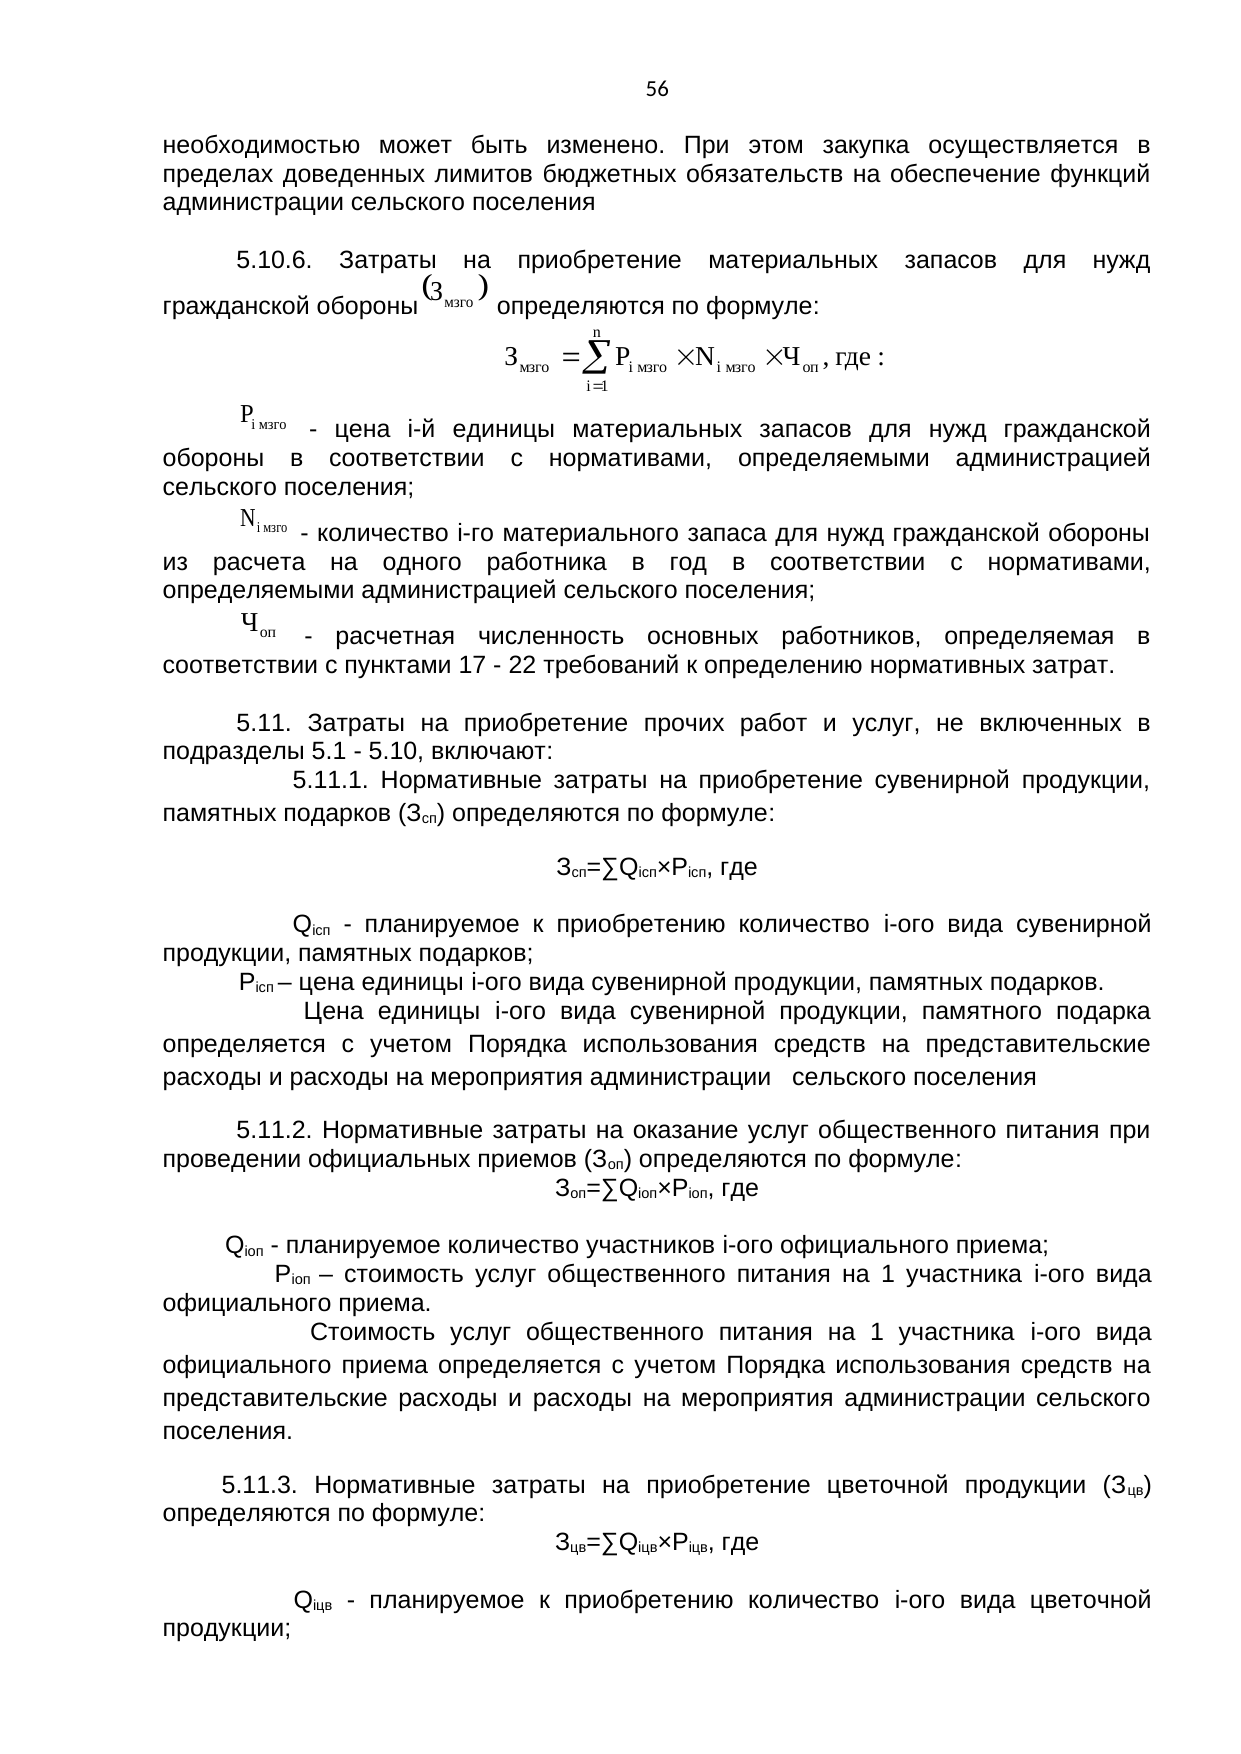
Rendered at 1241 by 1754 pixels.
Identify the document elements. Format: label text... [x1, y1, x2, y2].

text 5.11.3. Нормативные затраты на приобретение цветочной продукции (Зцв) определяются по формуле: [162, 1470, 1152, 1527]
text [162, 130, 1152, 216]
text - количество i-го материального запаса для нужд гражданской обороны из расчета на одного работника в год в соответствии с нормативами, определяемыми администрацией сельского поселения; [162, 500, 1152, 604]
text Рiоп – стоимость услуг общественного питания на 1 участника i-ого вида официального приема. [162, 1259, 1152, 1317]
text - расчетная численность основных работников, определяемая в соответствии с пунктами 17 - 22 требований к определению нормативных затрат. [162, 604, 1152, 679]
text 5.11.1. Нормативные затраты на приобретение сувенирной продукции, памятных подарков (Зсп) определяются по формуле: [162, 765, 1152, 827]
text Цена единицы i-ого вида сувенирной продукции, памятного подарка определяется с учетом Порядка использования средств на представительские расходы и расходы на мероприятия администрации сельского поселения [162, 996, 1152, 1090]
text Рiсп – цена единицы i-ого вида сувенирной продукции, памятных подарков. [162, 967, 1152, 996]
text Зсп=∑Qiсп×Piсп, где [162, 852, 1152, 881]
text - цена i-й единицы материальных запасов для нужд гражданской обороны в соответствии с нормативами, определяемыми администрацией сельского поселения; [162, 397, 1152, 500]
text Стоимость услуг общественного питания на 1 участника i-ого вида официального приема определяется с учетом Порядка использования средств на представительские расходы и расходы на мероприятия администрации сельского поселения. [162, 1317, 1152, 1444]
text Зцв=∑Qiцв×Piцв, где [162, 1527, 1152, 1556]
text Qiоп - планируемое количество участников i-ого официального приема; [162, 1231, 1152, 1259]
text 5.11. Затраты на приобретение прочих работ и услуг, не включенных в подразделы 5.1 - 5.10, включают: [162, 707, 1152, 765]
text 5.10.6. Затраты на приобретение материальных запасов для нужд гражданской обороны определяются по формуле: [162, 245, 1152, 320]
text 5.11.2. Нормативные затраты на оказание услуг общественного питания при проведении официальных приемов (Зоп) определяются по формуле: [162, 1116, 1152, 1173]
text Qiсп - планируемое к приобретению количество i-ого вида сувенирной продукции, памятных подарков; [162, 909, 1152, 967]
text Qiцв - планируемое к приобретению количество i-ого вида цветочной продукции; [162, 1585, 1152, 1642]
text Зоп=∑Qiоп×Piоп, где [162, 1173, 1152, 1202]
